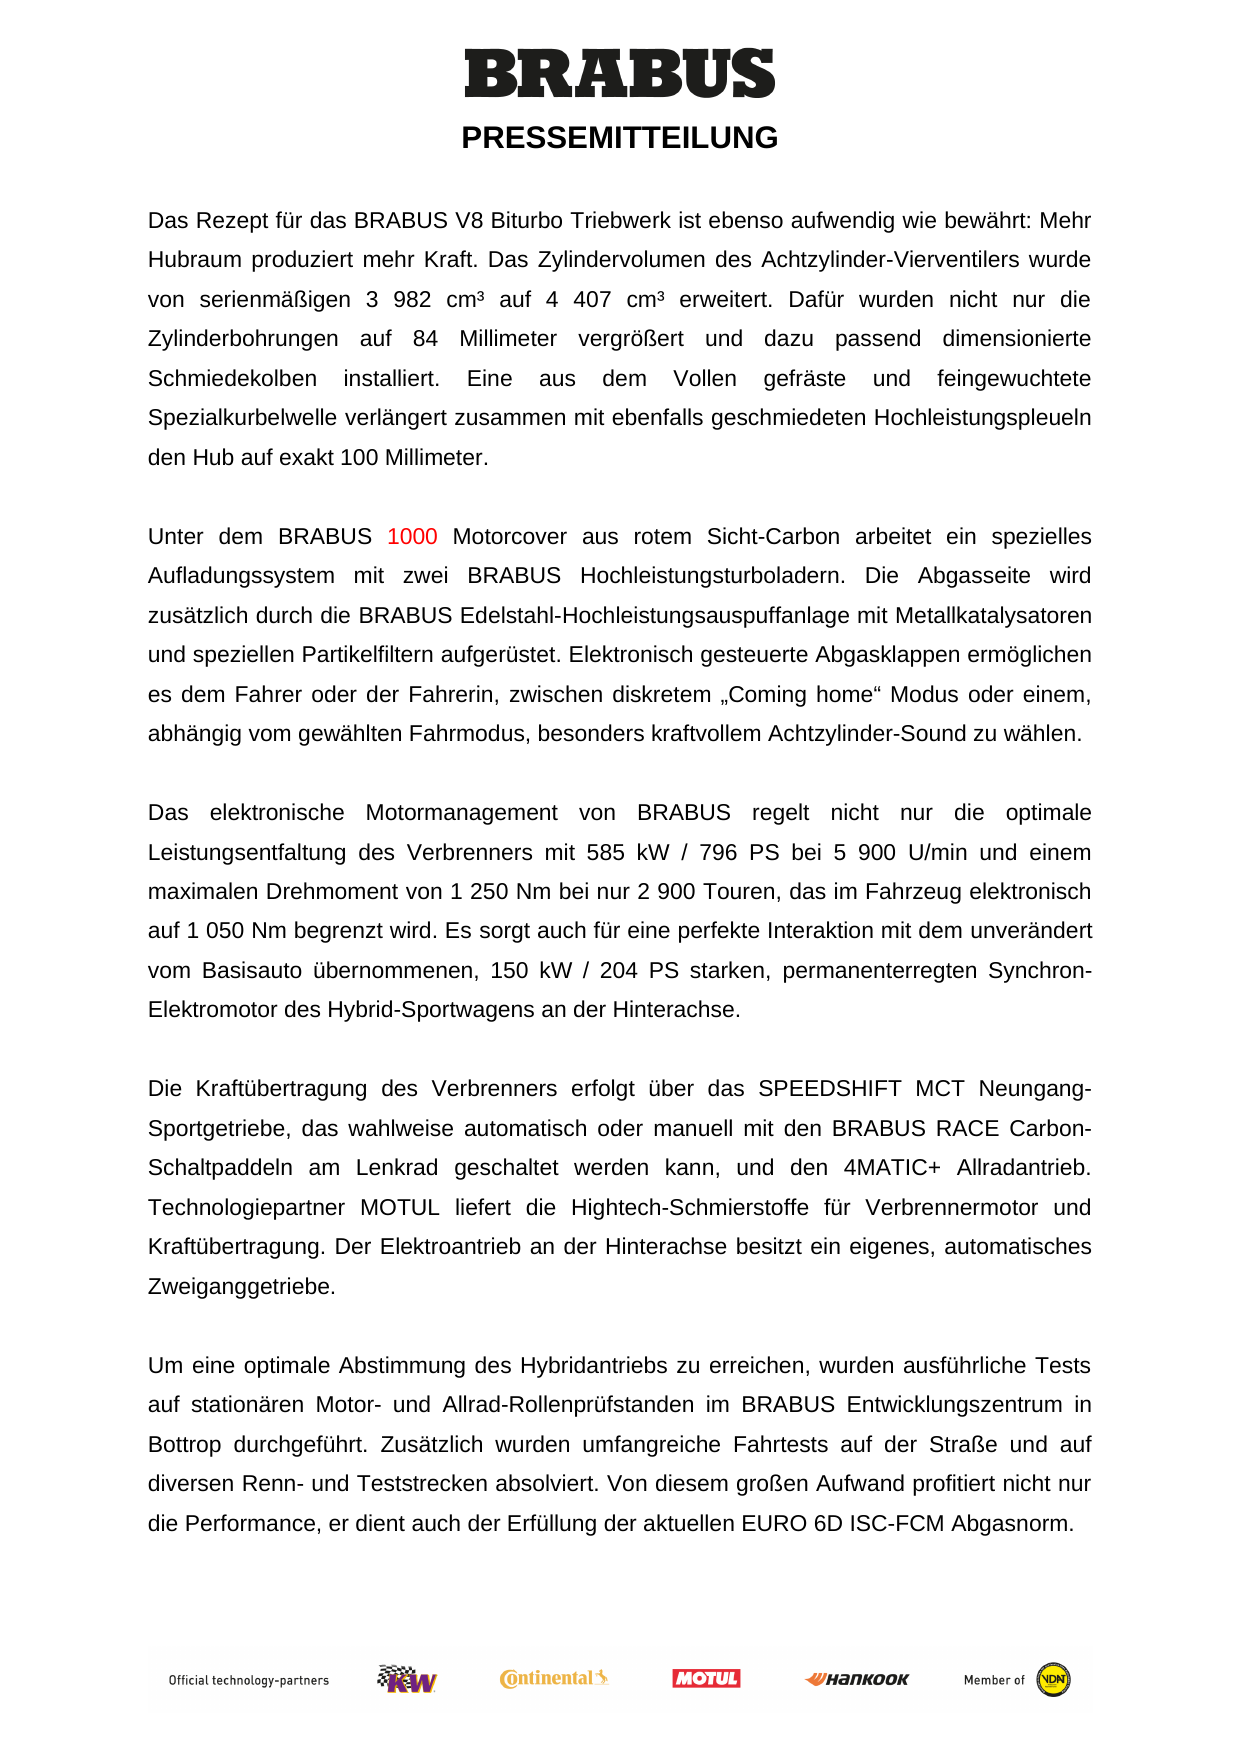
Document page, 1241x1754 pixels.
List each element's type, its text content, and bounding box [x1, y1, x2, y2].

picture [147, 1646, 1093, 1713]
text Das elektronische Motormanagement von BRABUS regelt nicht nur die optimale Leistungsentfaltung des Verbrenners mit 585 kW / 796 PS bei 5 900 U/min und einem maximalen Drehmoment von 1 250 Nm bei nur 2 900 Touren, das im Fahrzeug elektronisch auf 1 050 Nm begrenzt wird. Es sorgt auch für eine perfekte Interaktion mit dem unverändert vom Basisauto übernommenen, 150 kW / 204 PS starken, permanenterregten Synchron-Elektromotor des Hybrid-Sportwagens an der Hinterachse. [148, 799, 1092, 1023]
text Das Rezept für das BRABUS V8 Biturbo Triebwerk ist ebenso aufwendig wie bewährt: Mehr Hubraum produziert mehr Kraft. Das Zylindervolumen des Achtzylinder-Vierventilers wurde von serienmäßigen 3 982 cm³ auf 4 407 cm³ erweitert. Dafür wurden nicht nur die Zylinderbohrungen auf 84 Millimeter vergrößert und dazu passend dimensionierte Schmiedekolben installiert. Eine aus dem Vollen gefräste und feingewuchtete Spezialkurbelwelle verlängert zusammen mit ebenfalls geschmiedeten Hochleistungspleueln den Hub auf exakt 100 Millimeter. [148, 207, 1092, 470]
text Um eine optimale Abstimmung des Hybridantriebs zu erreichen, wurden ausführliche Tests auf stationären Motor- und Allrad-Rollenprüfstanden im BRABUS Entwicklungszentrum in Bottrop durchgeführt. Zusätzlich wurden umfangreiche Fahrtests auf der Straße und auf diversen Renn- und Teststrecken absolviert. Von diesem großen Aufwand profitiert nicht nur die Performance, er dient auch der Erfüllung der aktuellen EURO 6D ISC-FCM Abgasnorm. [148, 1352, 1092, 1536]
picture [464, 41, 782, 98]
text Die Kraftübertragung des Verbrenners erfolgt über das SPEEDSHIFT MCT Neungang-Sportgetriebe, das wahlweise automatisch oder manuell mit den BRABUS RACE Carbon-Schaltpaddeln am Lenkrad geschaltet werden kann, und den 4MATIC+ Allradantrieb. Technologiepartner MOTUL liefert die Hightech-Schmierstoffe für Verbrennermotor und Kraftübertragung. Der Elektroantrieb an der Hinterachse besitzt ein eigenes, automatisches Zweiganggetriebe. [148, 1075, 1092, 1299]
text Unter dem BRABUS 1000 Motorcover aus rotem Sicht-Carbon arbeitet ein spezielles Aufladungssystem mit zwei BRABUS Hochleistungsturboladern. Die Abgasseite wird zusätzlich durch die BRABUS Edelstahl-Hochleistungsauspuffanlage mit Metallkatalysatoren und speziellen Partikelfiltern aufgerüstet. Elektronisch gesteuerte Abgasklappen ermöglichen es dem Fahrer oder der Fahrerin, zwischen diskretem „Coming home“ Modus oder einem, abhängig vom gewählten Fahrmodus, besonders kraftvollem Achtzylinder-Sound zu wählen. [148, 523, 1092, 746]
